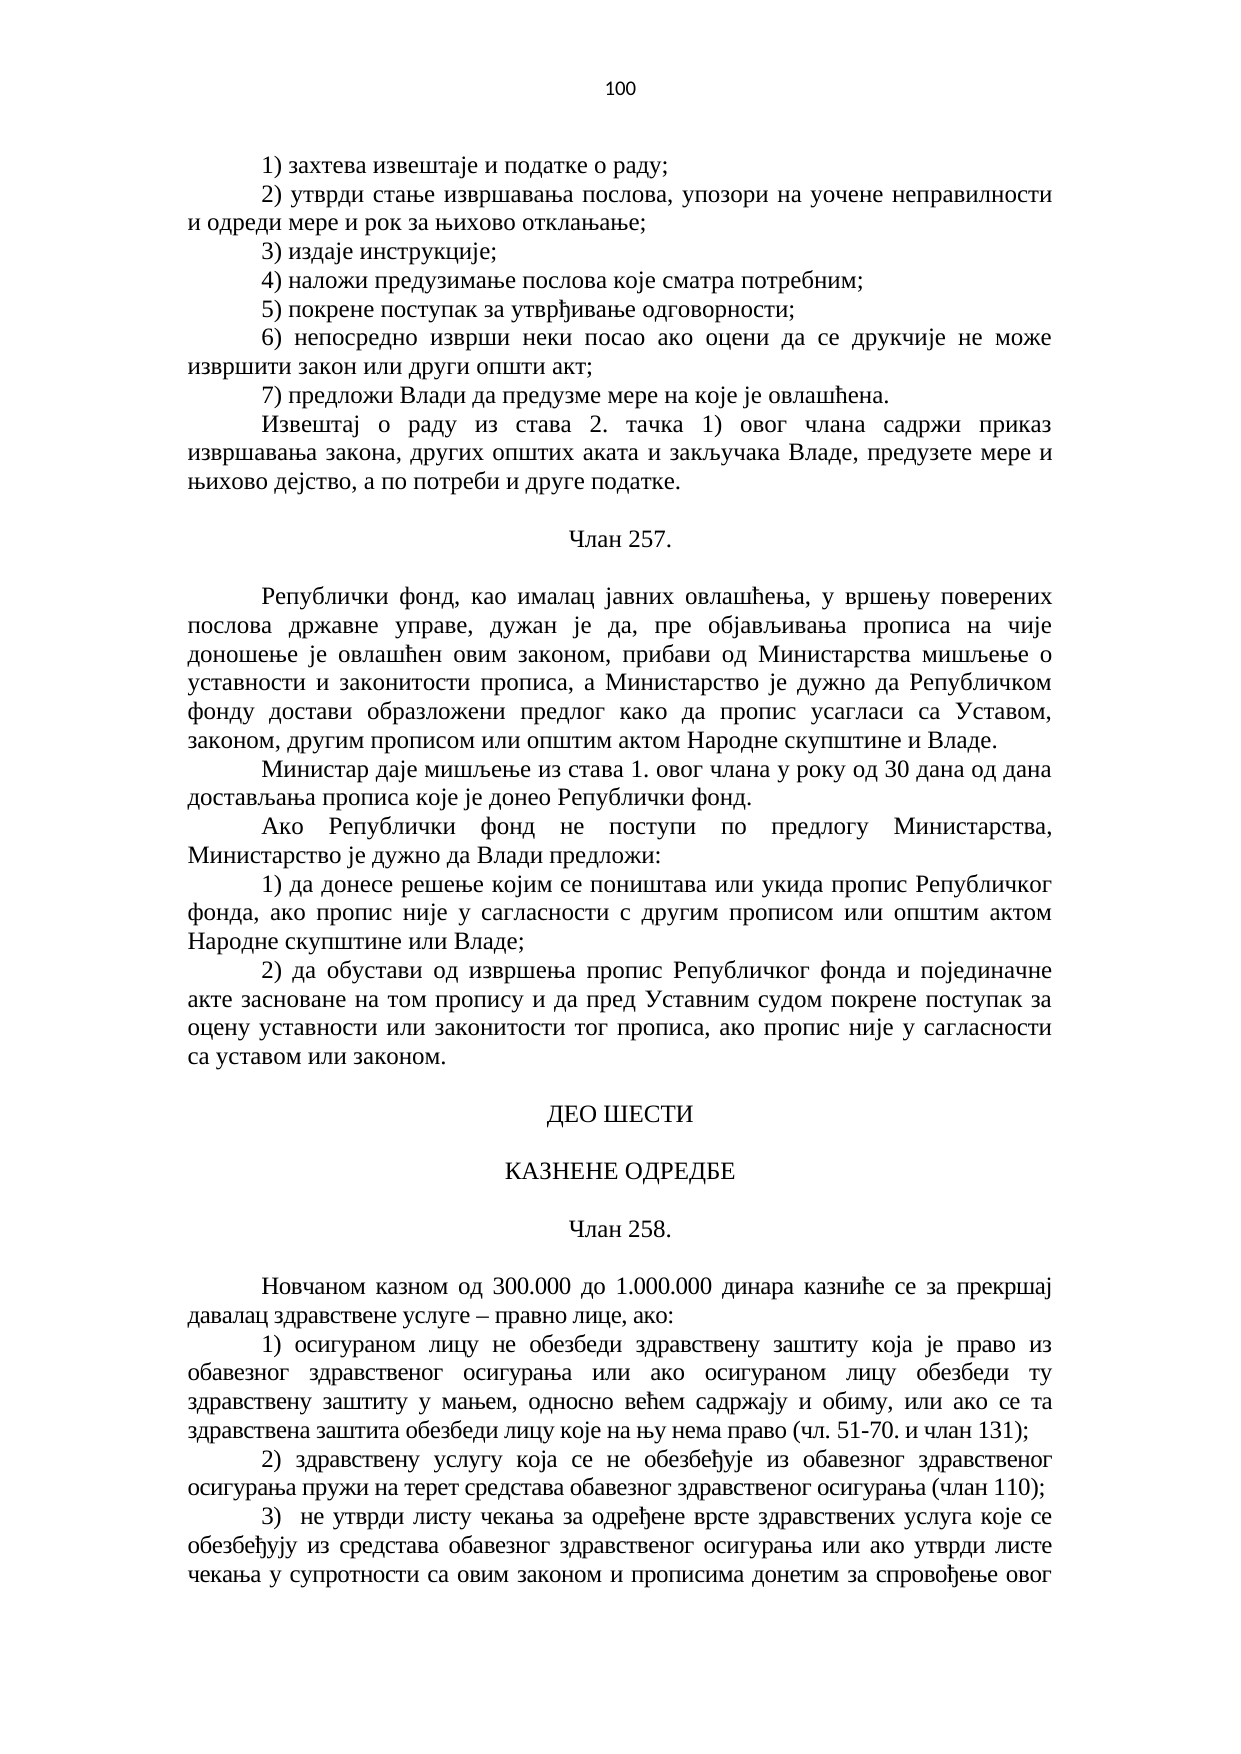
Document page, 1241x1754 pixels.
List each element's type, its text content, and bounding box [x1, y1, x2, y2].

text Члан 257. [187, 524, 1053, 552]
text Члан 258. [187, 1214, 1053, 1242]
text 5) покрене поступак за утврђивање одговорности; [187, 294, 1053, 322]
text Извештај о раду из става 2. тачка 1) овог члана садржи приказ извршавања закона, других општих аката и закључака Владе, предузете мере и њихово дејство, а по потреби и друге податке. [187, 409, 1053, 495]
text 7) предложи Влади да предузме мере на које је овлашћена. [187, 380, 1053, 409]
text 1) да донесе решење којим се поништава или укида пропис Републичког фонда, ако пропис није у сагласности с другим прописом или општим актом Народне скупштине или Владе; [187, 869, 1053, 955]
text КАЗНЕНЕ ОДРЕДБЕ [187, 1156, 1053, 1185]
text 2) здравствену услугу која се не обезбеђује из обавезног здравственог осигурања пружи на терет средстава обавезног здравственог осигурања (члан 110); [187, 1444, 1053, 1501]
text 2) да обустави од извршења пропис Републичког фонда и појединачне акте засноване на том пропису и да пред Уставним судом покрене поступак за оцену уставности или законитости тог прописа, ако пропис није у сагласности са уставом или законом. [187, 955, 1053, 1070]
text Новчаном казном од 300.000 до 1.000.000 динара казниће се за прекршај давалац здравствене услуге – правно лице, ако: [187, 1271, 1053, 1329]
text Републички фонд, као ималац јавних овлашћења, у вршењу поверених послова државне управе, дужан је да, пре објављивања прописа на чије доношење је овлашћен овим законом, прибави од Министарства мишљење о уставности и законитости прописа, а Министарство је дужно да Републичком фонду достави образложени предлог како да пропис усагласи са Уставом, законом, другим прописом или општим актом Народне скупштине и Владе. [187, 581, 1053, 754]
text 1) захтева извештаје и податке о раду; [187, 150, 1053, 179]
text 6) непосредно изврши неки посао ако оцени да се друкчије не може извршити закон или други општи акт; [187, 322, 1053, 380]
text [187, 1501, 1053, 1587]
text 3) издаје инструкције; [187, 236, 1053, 265]
text 4) наложи предузимање послова које сматра потребним; [187, 265, 1053, 294]
text 1) осигураном лицу не обезбеди здравствену заштиту која је право из обавезног здравственог осигурања или ако осигураном лицу обезбеди ту здравствену заштиту у мањем, односно већем садржају и обиму, или ако се та здравствена заштита обезбеди лицу које на њу нема право (чл. 51-70. и члан 131); [187, 1329, 1053, 1444]
text Ако Републички фонд не поступи по предлогу Министарства, Министарство је дужно да Влади предложи: [187, 811, 1053, 869]
text 2) утврди стање извршавања послова, упозори на уочене неправилности и одреди мере и рок за њихово отклањање; [187, 179, 1053, 236]
text ДЕО ШЕСТИ [187, 1099, 1053, 1127]
text Министар даје мишљење из става 1. овог члана у року од 30 дана од дана достављања прописа које је донео Републички фонд. [187, 754, 1053, 811]
